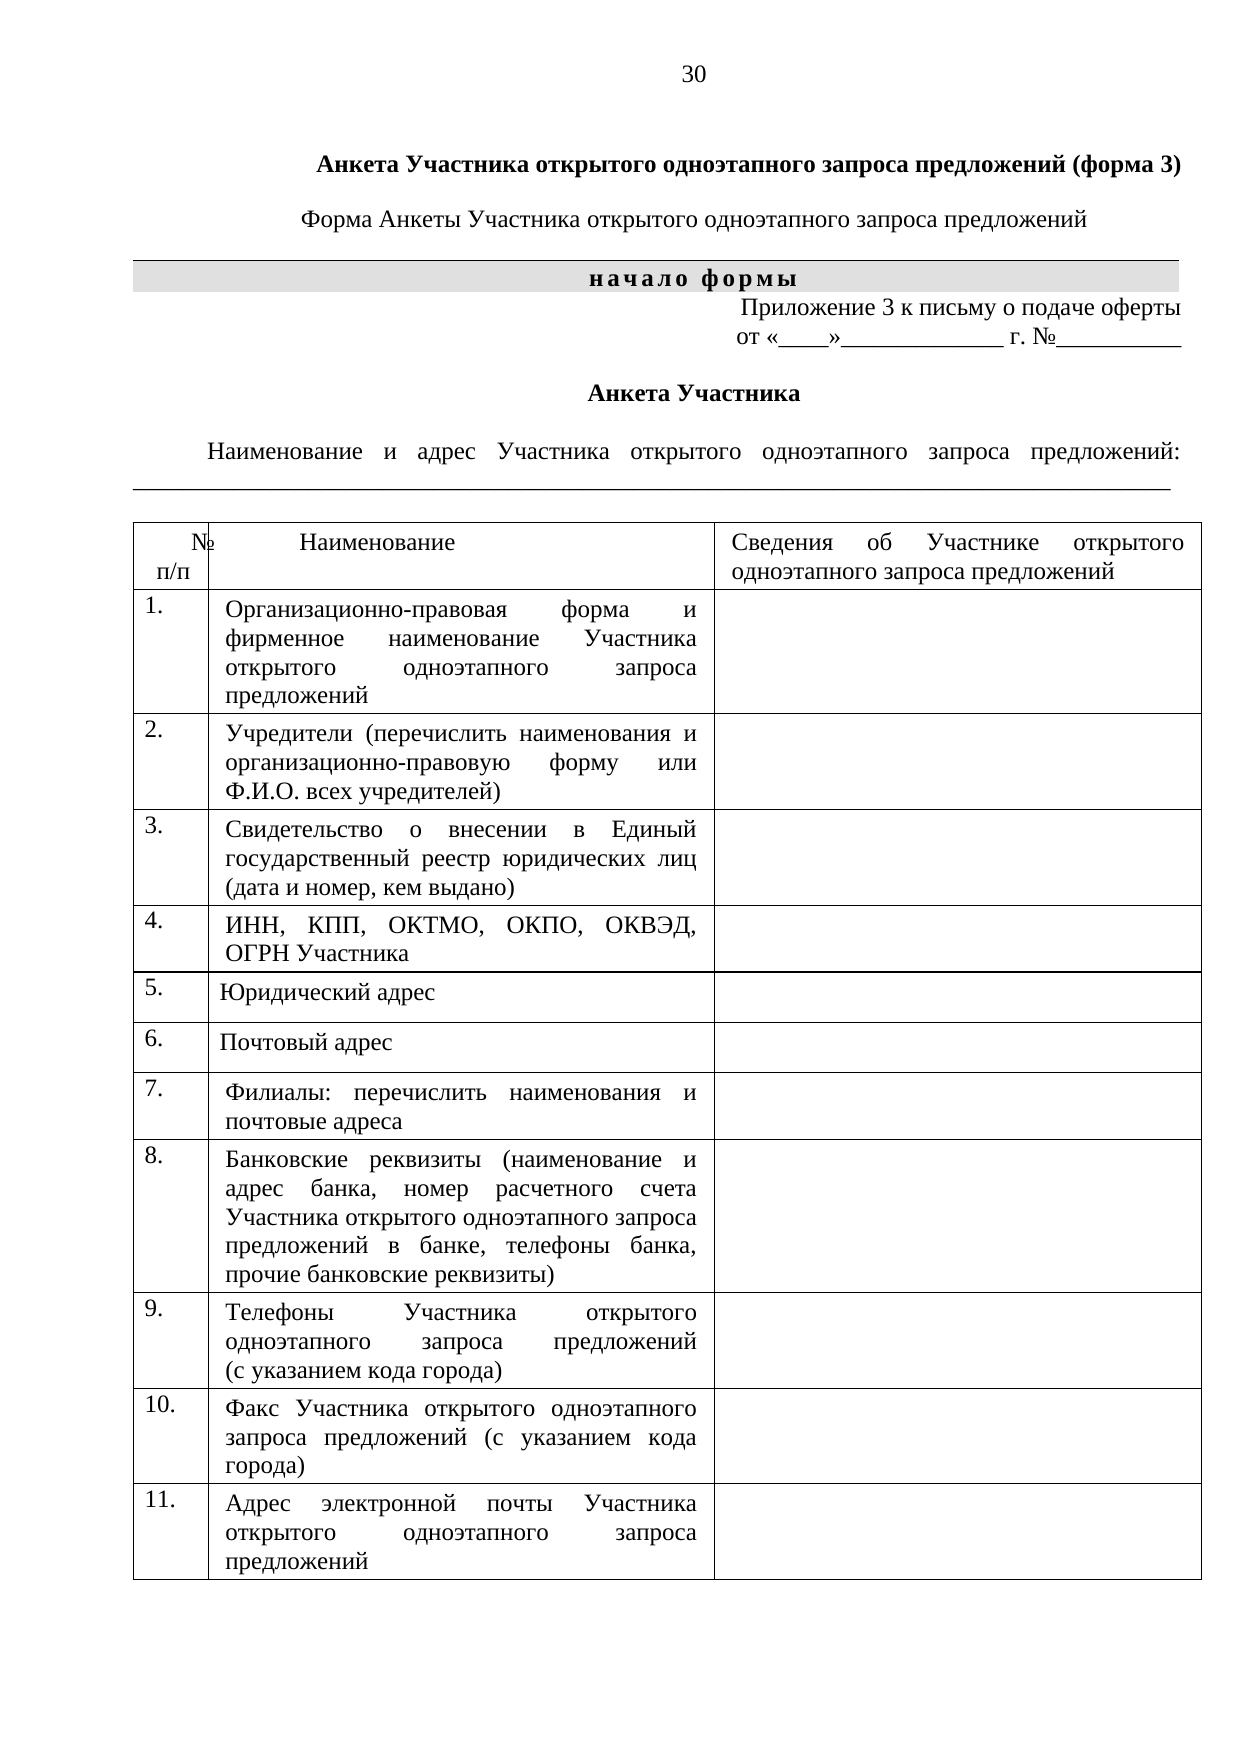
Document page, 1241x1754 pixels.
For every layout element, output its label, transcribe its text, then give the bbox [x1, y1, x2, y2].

table_cell Почтовый адрес [209, 1023, 714, 1072]
table_header Наименование [209, 523, 714, 589]
table_cell [715, 1484, 1201, 1579]
table_cell [715, 973, 1201, 1022]
table_cell [134, 714, 208, 809]
text Анкета Участника [133, 378, 1181, 407]
table_cell Телефоны Участника открытого одноэтапного запроса предложений (с указанием кода города) [209, 1293, 714, 1388]
table_cell [715, 1293, 1201, 1388]
table_cell [134, 906, 208, 971]
table_cell [134, 1293, 208, 1388]
table_cell [134, 1023, 208, 1072]
table_cell [715, 1389, 1201, 1483]
table_header Сведения об Участнике открытого одноэтапного запроса предложений [715, 523, 1201, 589]
table_cell Организационно-правовая форма и фирменное наименование Участника открытого одноэтапного запроса предложений [209, 590, 714, 713]
text Форма Анкеты Участника открытого одноэтапного запроса предложений [133, 204, 1181, 233]
table_cell ИНН, КПП, ОКТМО, ОКПО, ОКВЭД, ОГРН Участника [209, 906, 714, 971]
table_header № п/п [134, 523, 208, 589]
text Анкета Участника открытого одноэтапного запроса предложений (форма 3) [133, 149, 1181, 178]
table_cell [715, 1023, 1201, 1072]
table_cell [715, 810, 1201, 904]
table_cell Учредители (перечислить наименования и организационно-правовую форму или Ф.И.О. всех учредителей) [209, 714, 714, 809]
text Приложение 3 к письму о подаче оферты от «____»_____________ г. №__________ [133, 292, 1181, 349]
table_cell [715, 714, 1201, 809]
table_cell [134, 1140, 208, 1292]
table_cell [134, 810, 208, 904]
table_cell [715, 1073, 1201, 1139]
table_cell [715, 1140, 1201, 1292]
table_cell Банковские реквизиты (наименование и адрес банка, номер расчетного счета Участника открытого одноэтапного запроса предложений в банке, телефоны банка, прочие банковские реквизиты) [209, 1140, 714, 1292]
table_cell [715, 590, 1201, 713]
table_cell [134, 1073, 208, 1139]
table_cell Филиалы: перечислить наименования и почтовые адреса [209, 1073, 714, 1139]
table_cell [134, 590, 208, 713]
table_cell [134, 1389, 208, 1483]
table_cell [715, 906, 1201, 971]
table_cell Адрес электронной почты Участника открытого одноэтапного запроса предложений [209, 1484, 714, 1579]
text Наименование и адрес Участника открытого одноэтапного запроса предложений: ___________________________________________________________________________________ [133, 436, 1181, 493]
table_cell Свидетельство о внесении в Единый государственный реестр юридических лиц (дата и номер, кем выдано) [209, 810, 714, 904]
table_cell [134, 973, 208, 1022]
table_cell Факс Участника открытого одноэтапного запроса предложений (с указанием кода города) [209, 1389, 714, 1483]
table_cell [134, 1484, 208, 1579]
table_cell Юридический адрес [209, 973, 714, 1022]
text начало формы [133, 261, 1179, 292]
